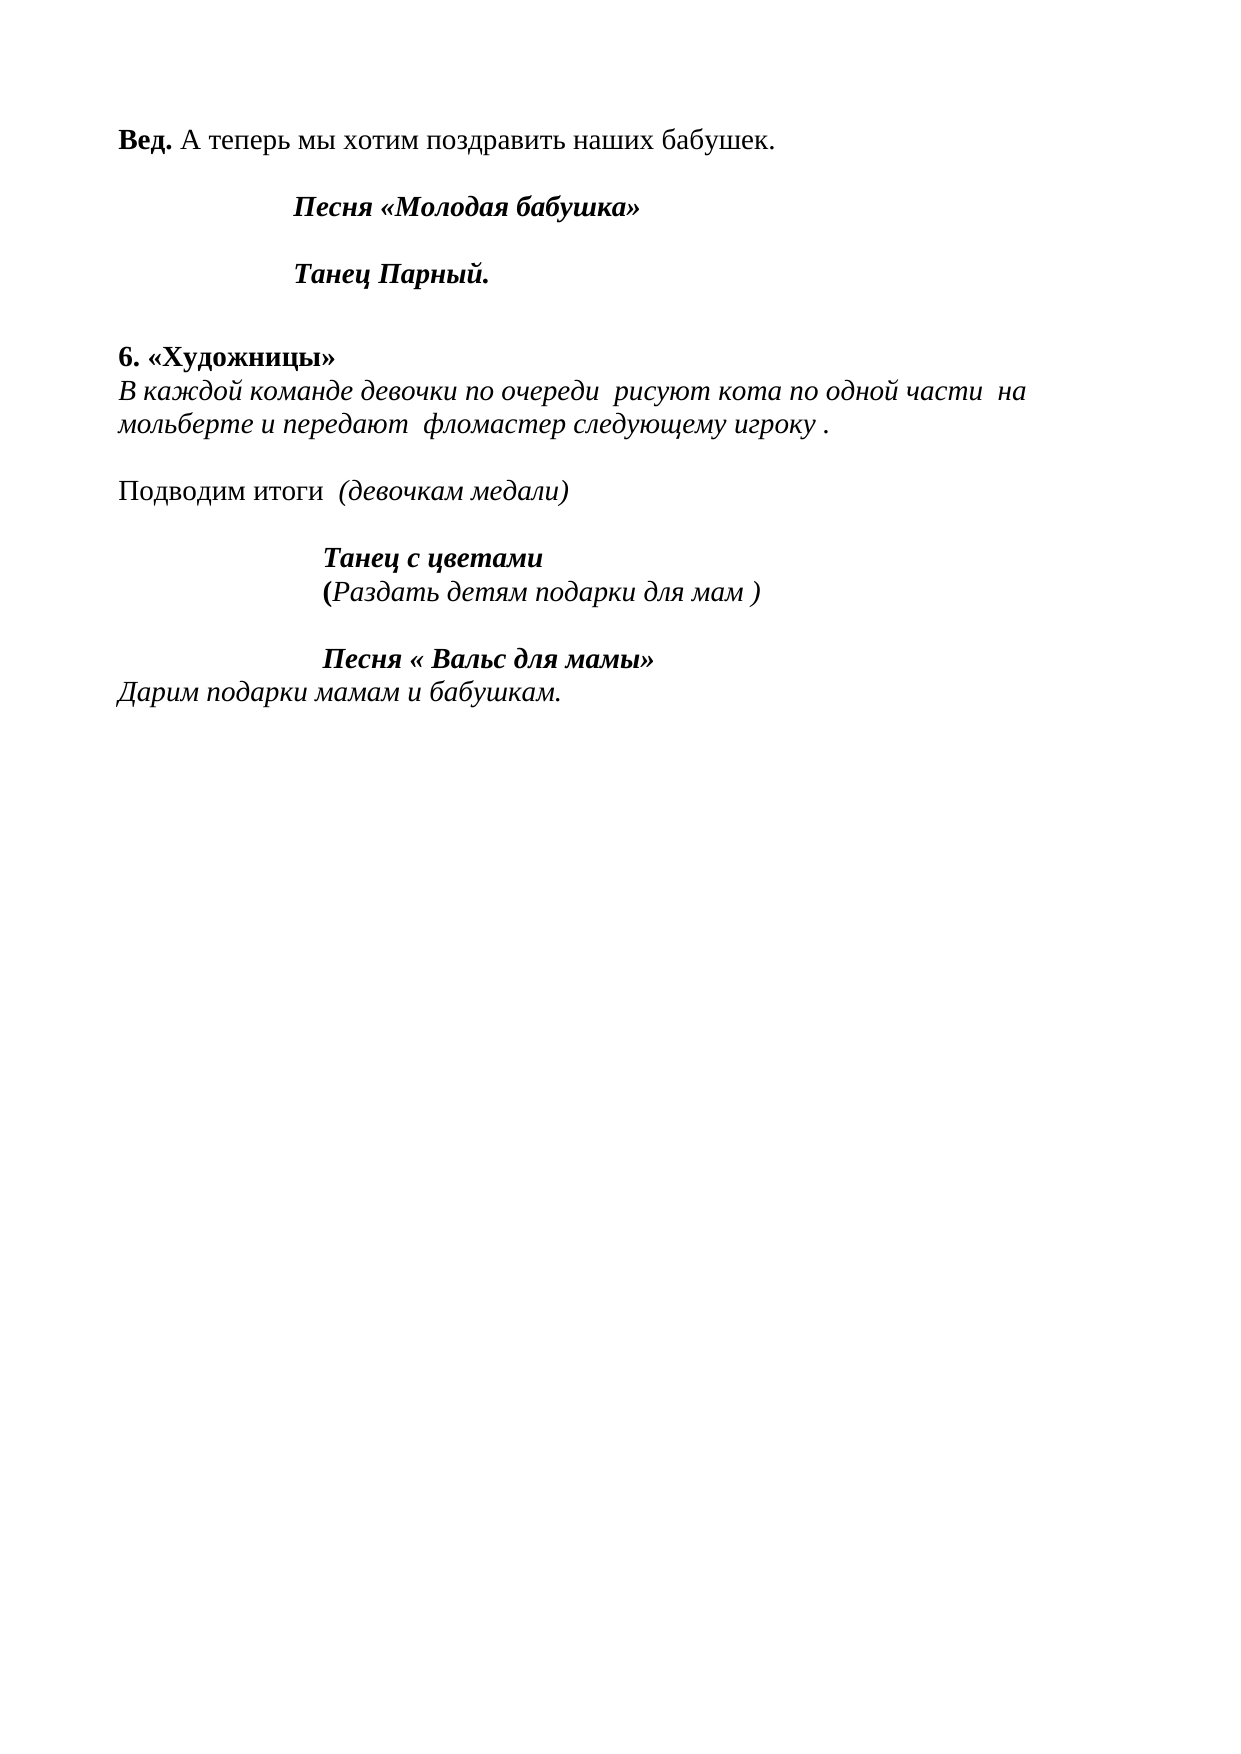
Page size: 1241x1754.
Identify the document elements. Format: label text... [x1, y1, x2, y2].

text Вед. А теперь мы хотим поздравить наших бабушек. [118, 122, 1152, 156]
text В каждой команде девочки по очереди рисуют кота по одной части на мольберте и передают фломастер следующему игроку . [118, 373, 1152, 440]
text Танец Парный. [118, 223, 1152, 290]
text Песня «Молодая бабушка» [118, 189, 1152, 223]
text Песня « Вальс для мамы» [118, 641, 1152, 674]
text (Раздать детям подарки для мам ) [118, 574, 1152, 607]
text 6. «Художницы» [118, 339, 1152, 373]
text Дарим подарки мамам и бабушкам. [118, 674, 1152, 708]
text Подводим итоги (девочкам медали) [118, 473, 1152, 507]
text Танец с цветами [118, 540, 1152, 574]
